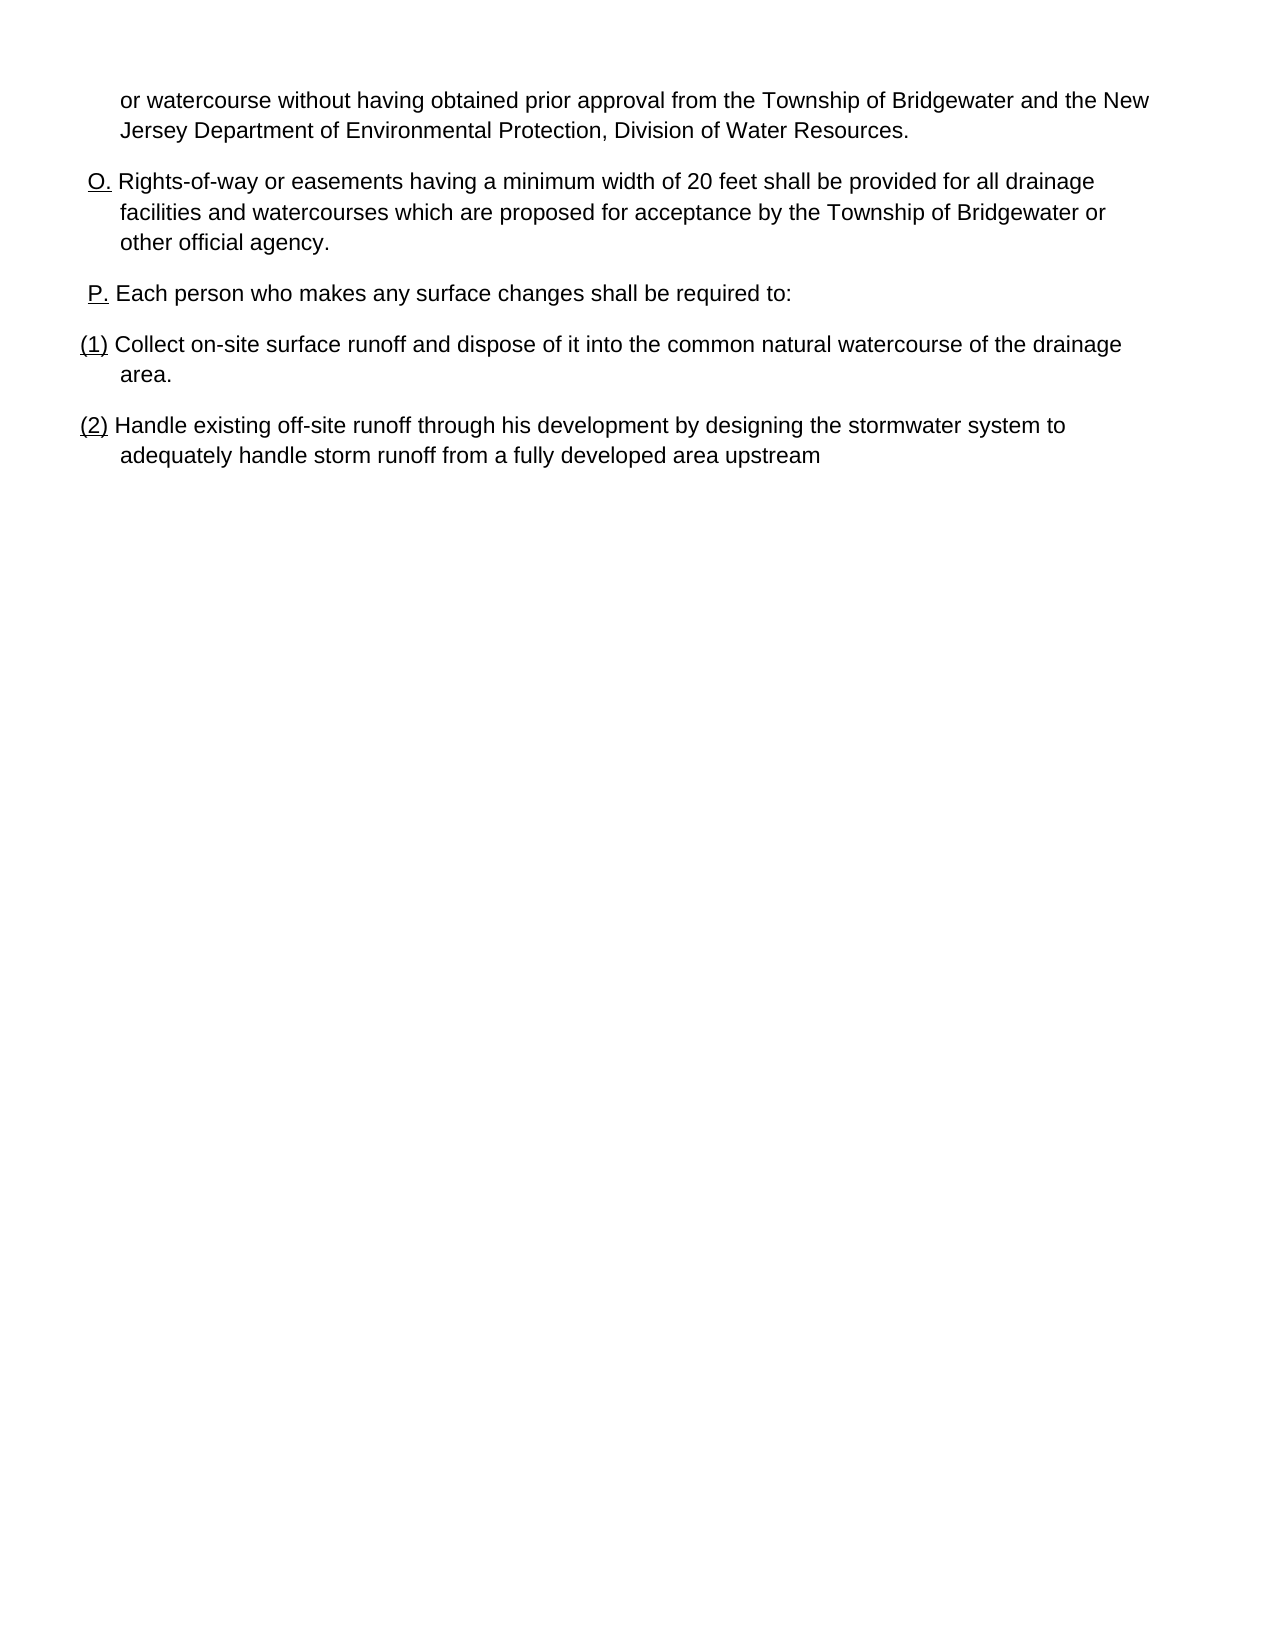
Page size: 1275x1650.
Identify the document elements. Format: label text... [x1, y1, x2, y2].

text (1) Collect on-site surface runoff and dispose of it into the common natural watercourse of the drainage area. [80, 331, 1155, 387]
text O. Rights-of-way or easements having a minimum width of 20 feet shall be provided for all drainage facilities and watercourses which are proposed for acceptance by the Township of Bridgewater or other official agency. [87, 168, 1155, 255]
text P. Each person who makes any surface changes shall be required to: [87, 280, 1155, 306]
text (2) Handle existing off-site runoff through his development by designing the stormwater system to adequately handle storm runoff from a fully developed area upstream [80, 412, 1155, 468]
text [87, 87, 1155, 143]
